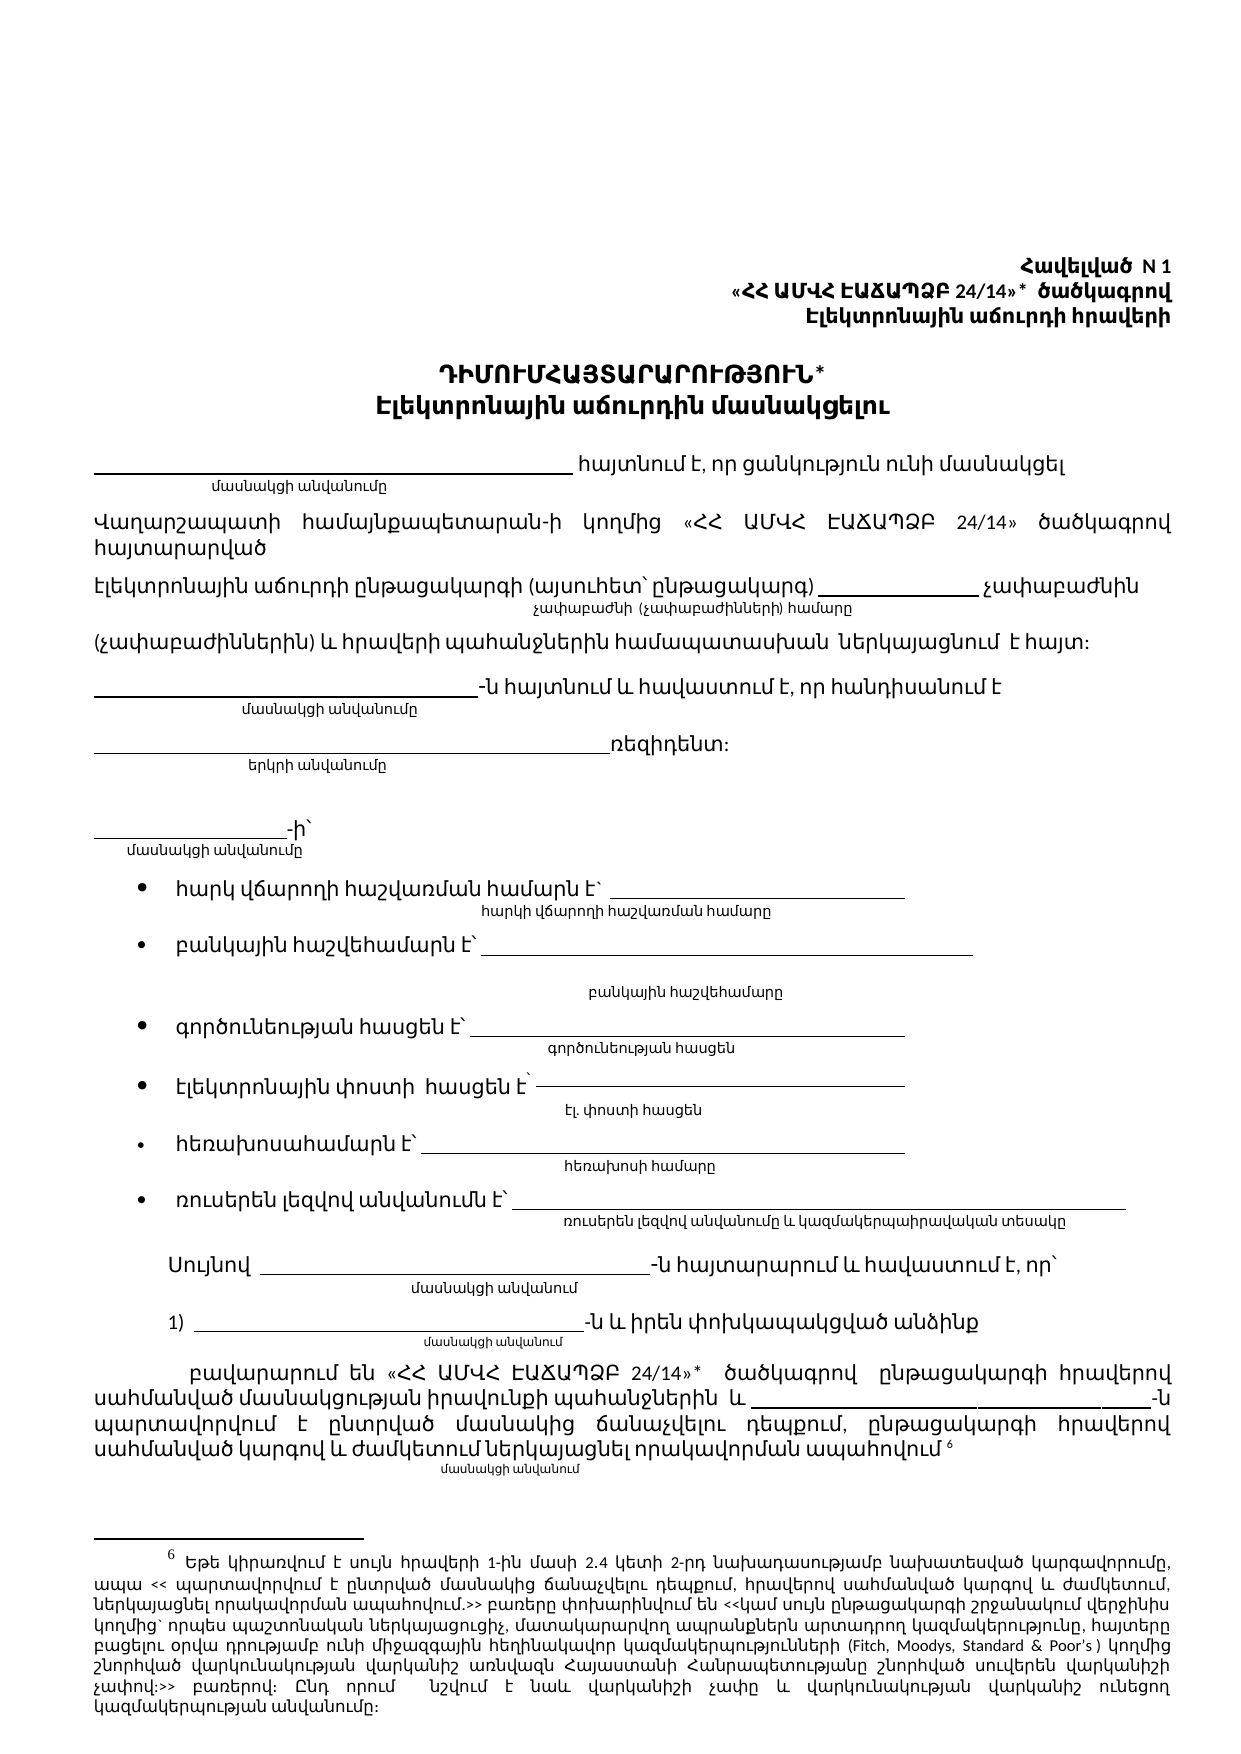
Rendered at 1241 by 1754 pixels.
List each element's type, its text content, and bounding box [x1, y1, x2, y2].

text 1) -ն և իրեն փոխկապակցված անձինք [94, 1309, 1171, 1335]
text ռուսերեն լեզվով անվանումը և կազմակերպաիրավական տեսակը [94, 1213, 1171, 1243]
text մասնակցի անվանումը [94, 841, 1171, 872]
list բանկային հաշվեհամարն է՝ [138, 933, 1171, 983]
text (չափաբաժիններին) և հրավերի պահանջներին համապատասխան ներկայացնում է հայտ: [94, 629, 1171, 655]
list հարկ վճարողի հաշվառման համարն է` [138, 872, 1171, 902]
text մասնակցի անվանումը [94, 701, 1171, 731]
text չափաբաժնի (չափաբաժինների) համարը [94, 599, 1171, 629]
text էլեկտրոնային աճուրդի ընթացակարգի (այսուհետ՝ ընթացակարգ) չափաբաժնին [94, 573, 1171, 599]
text Վաղարշապատի համայնքապետարան-ի կողմից «ՀՀ ԱՄՎՀ ԷԱՃԱՊՁԲ 24/14» ծածկագրով հայտարարված [94, 507, 1171, 561]
text Սույնով -ն հայտարարում և հավաստում է, որ՝ [94, 1248, 1171, 1279]
list հեռախոսահամարն է՝ [138, 1131, 1171, 1157]
text գործունեության հասցեն [94, 1040, 1171, 1070]
text էլ. փոստի հասցեն [94, 1101, 1171, 1131]
text մասնակցի անվանում [94, 1279, 1171, 1309]
text ԴԻՄՈՒՄՀԱՅՏԱՐԱՐՈՒԹՅՈՒՆ* [94, 360, 1171, 390]
text երկրի անվանումը [94, 756, 1171, 787]
text Հավելված N 1 [94, 253, 1171, 278]
text -ն հայտնում և հավաստում է, որ հանդիսանում է [94, 670, 1171, 701]
text -ի՝ [94, 816, 1171, 841]
list էլեկտրոնային փոստի հասցեն է՝ [138, 1070, 1171, 1101]
text բավարարում են «ՀՀ ԱՄՎՀ ԷԱՃԱՊՁԲ 24/14»* ծածկագրով ընթացակարգի հրավերով սահմանված մասնակցության իրավունքի պահանջներին և -ն պարտավորվում է ընտրված մասնակից ճանաչվելու դեպքում, ընթացակարգի հրավերով սահմանված կարգով և ժամկետում ներկայացնել որակավորման ապահովում [94, 1360, 1171, 1462]
text «ՀՀ ԱՄՎՀ ԷԱՃԱՊՁԲ 24/14»* ծածկագրով [94, 278, 1171, 304]
text բանկային հաշվեհամարը [94, 983, 1171, 1014]
text Էլեկտրոնային աճուրդի հրավերի [94, 304, 1171, 329]
text մասնակցի անվանումը [94, 477, 1171, 507]
text ռեզիդենտ: [94, 731, 1171, 756]
text մասնակցի անվանում [94, 1462, 1171, 1487]
text հեռախոսի համարը [462, 1157, 1171, 1187]
text հարկի վճարողի հաշվառման համարը [94, 902, 1171, 933]
list ռուսերեն լեզվով անվանումն է՝ [138, 1187, 1171, 1213]
subtitle Էլեկտրոնային աճուրդին մասնակցելու [94, 390, 1171, 421]
list գործունեության հասցեն է՝ [138, 1014, 1171, 1040]
text հայտնում է, որ ցանկություն ունի մասնակցել [94, 451, 1171, 477]
text մասնակցի անվանում [94, 1335, 1171, 1360]
